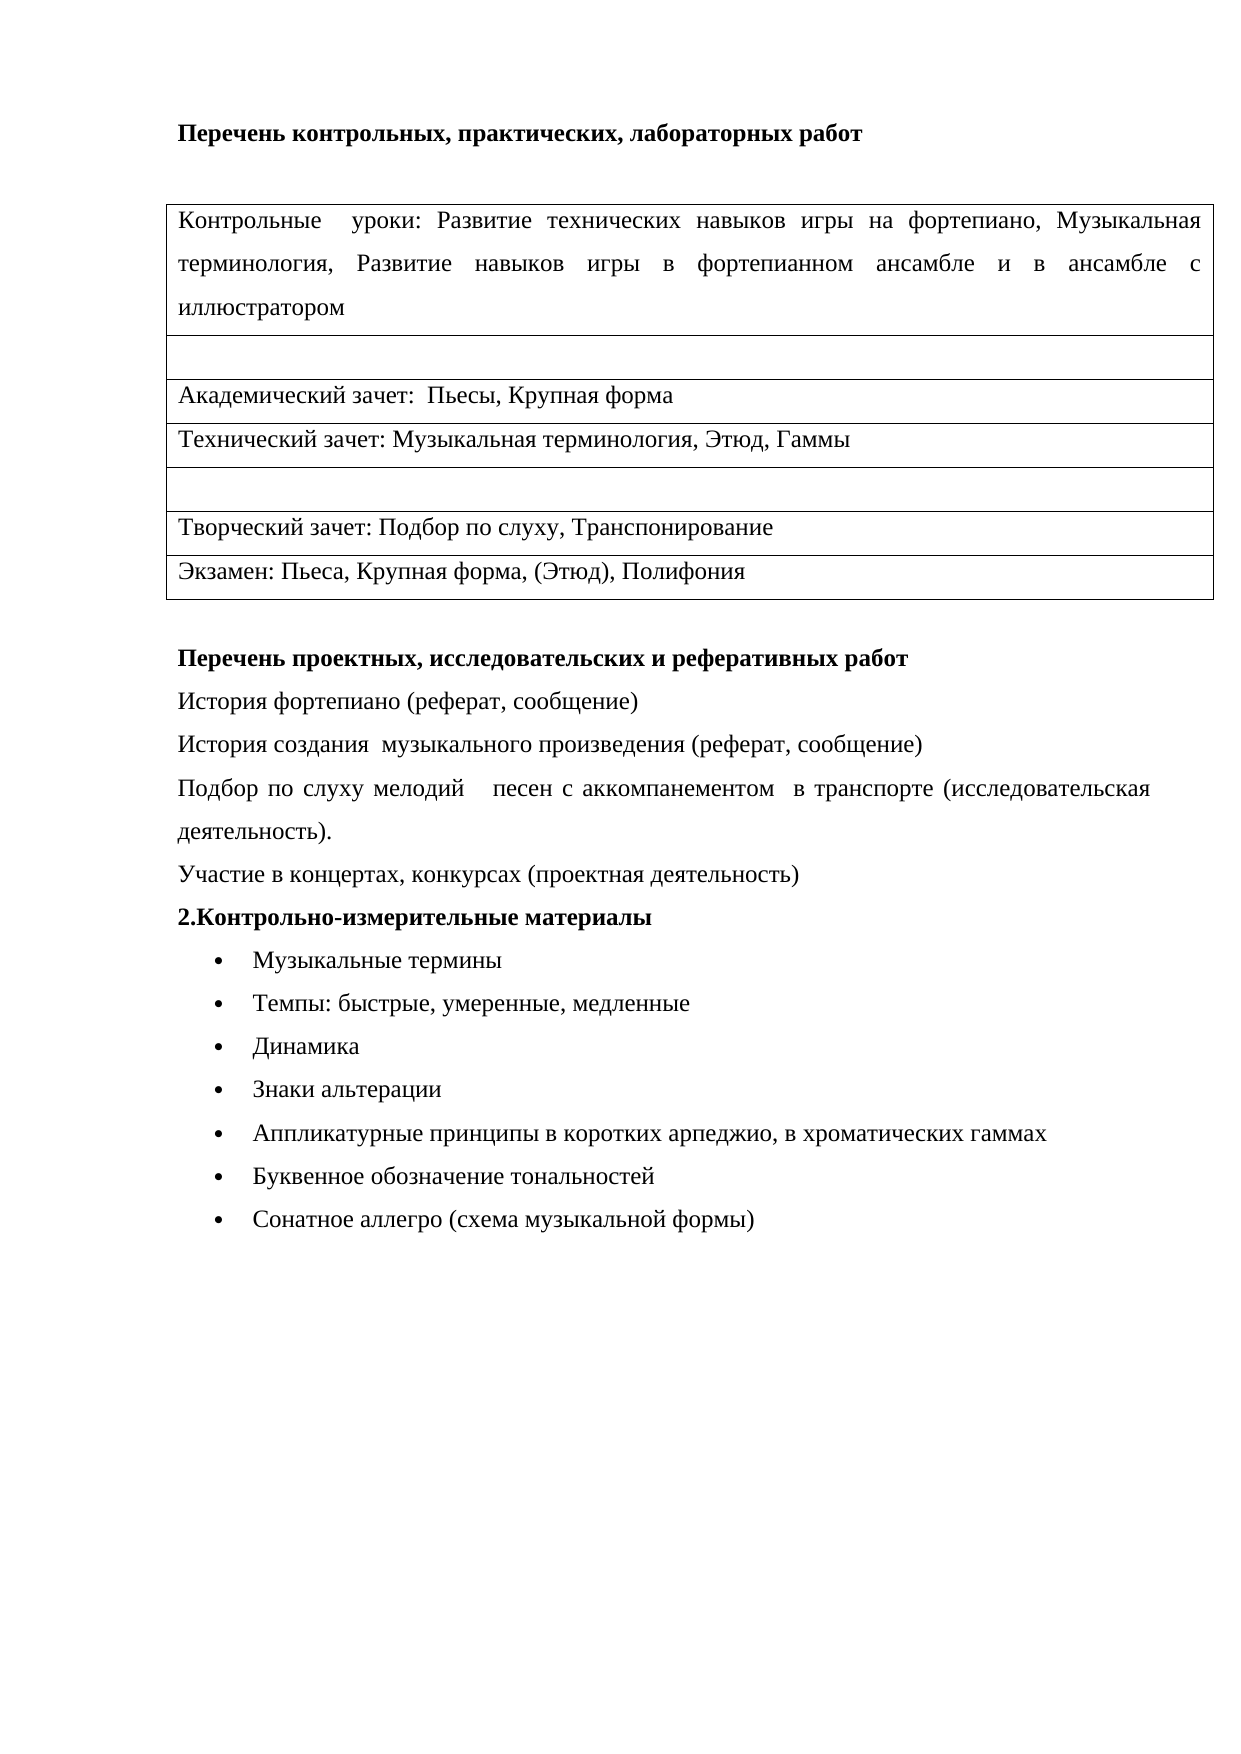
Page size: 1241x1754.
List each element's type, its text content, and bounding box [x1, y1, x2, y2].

list Знаки альтерации [215, 1074, 1152, 1103]
list Динамика [215, 1031, 1152, 1060]
list Аппликатурные принципы в коротких арпеджио, в хроматических гаммах [215, 1118, 1152, 1146]
table_cell Экзамен: Пьеса, Крупная форма, (Этюд), Полифония [167, 556, 1213, 599]
text Перечень контрольных, практических, лабораторных работ [177, 118, 1152, 147]
table_cell Академический зачет: Пьесы, Крупная форма [167, 380, 1213, 423]
list Сонатное аллегро (схема музыкальной формы) [215, 1204, 1152, 1233]
text Подбор по слуху мелодий песен с аккомпанементом в транспорте (исследовательская деятельность). [177, 773, 1152, 844]
table_header Контрольные уроки: Развитие технических навыков игры на фортепиано, Музыкальная терминология, Развитие навыков игры в фортепианном ансамбле и в ансамбле с иллюстратором [167, 205, 1213, 335]
table_cell [167, 336, 1213, 379]
text Участие в концертах, конкурсах (проектная деятельность) [177, 859, 1152, 888]
list Буквенное обозначение тональностей [215, 1161, 1152, 1189]
text Перечень проектных, исследовательских и реферативных работ [177, 643, 1152, 672]
text История фортепиано (реферат, сообщение) [177, 686, 1152, 715]
table_cell Технический зачет: Музыкальная терминология, Этюд, Гаммы [167, 424, 1213, 467]
list Темпы: быстрые, умеренные, медленные [215, 988, 1152, 1017]
text История создания музыкального произведения (реферат, сообщение) [177, 729, 1152, 758]
table_cell [167, 468, 1213, 511]
text 2.Контрольно-измерительные материалы [177, 902, 1152, 931]
table_cell Творческий зачет: Подбор по слуху, Транспонирование [167, 512, 1213, 555]
list Музыкальные термины [215, 945, 1152, 974]
